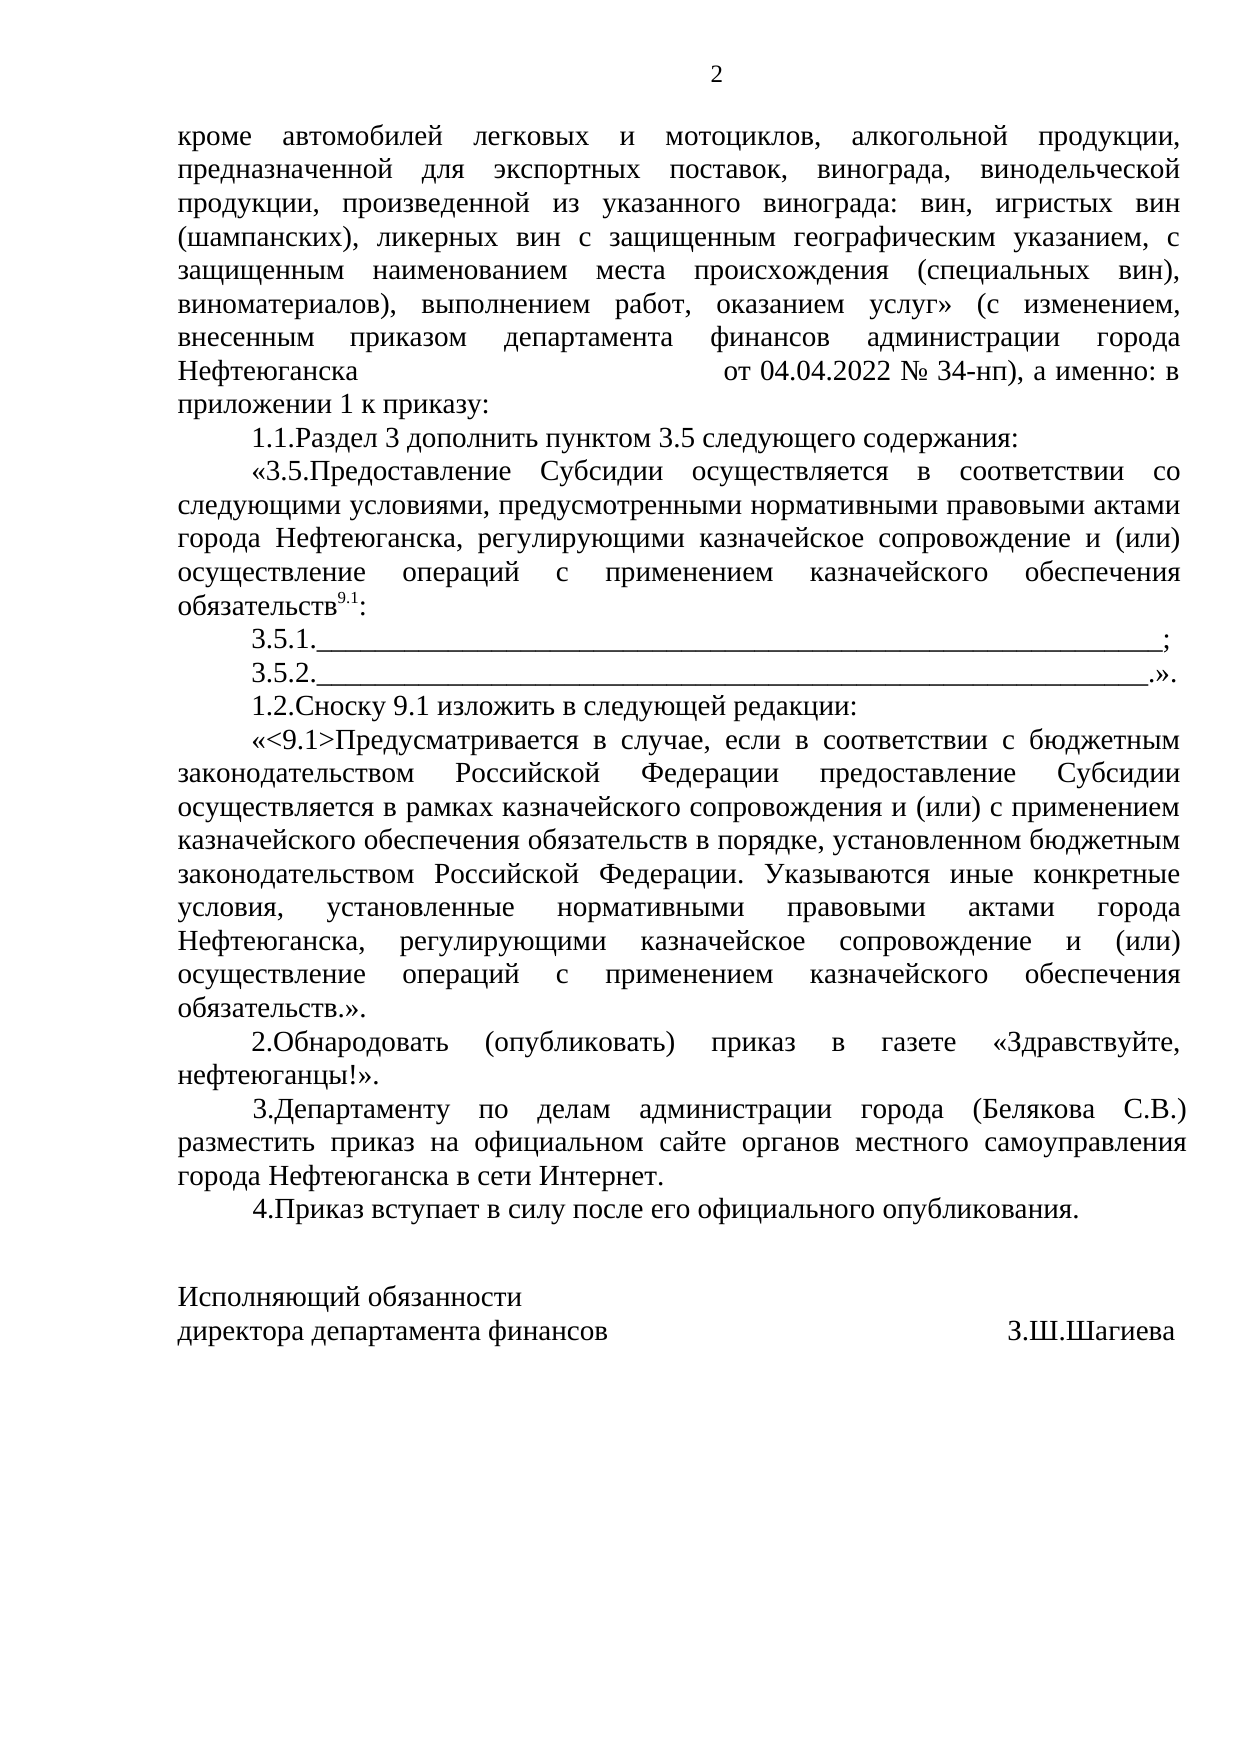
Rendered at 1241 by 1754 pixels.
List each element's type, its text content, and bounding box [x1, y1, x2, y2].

text «3.5.Предоставление Субсидии осуществляется в соответствии со следующими условиями, предусмотренными нормативными правовыми актами города Нефтеюганска, регулирующими казначейское сопровождение и (или) осуществление операций с применением казначейского обеспечения обязательств9.1: [177, 453, 1181, 621]
text 3.5.2._________________________________________________________.». [177, 655, 1181, 688]
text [177, 118, 1181, 420]
text 3.Департаменту по делам администрации города (Белякова С.В.) разместить приказ на официальном сайте органов местного самоуправления города Нефтеюганска в сети Интернет. [177, 1091, 1188, 1191]
text 1.1.Раздел 3 дополнить пунктом 3.5 следующего содержания: [177, 420, 1181, 453]
text 2.Обнародовать (опубликовать) приказ в газете «Здравствуйте, нефтеюганцы!». [177, 1024, 1181, 1091]
text директора департамента финансов З.Ш.Шагиева [177, 1313, 1181, 1347]
text «<9.1>Предусматривается в случае, если в соответствии с бюджетным законодательством Российской Федерации предоставление Субсидии осуществляется в рамках казначейского сопровождения и (или) с применением казначейского обеспечения обязательств в порядке, установленном бюджетным законодательством Российской Федерации. Указываются иные конкретные условия, установленные нормативными правовыми актами города Нефтеюганска, регулирующими казначейское сопровождение и (или) осуществление операций с применением казначейского обеспечения обязательств.». [177, 722, 1181, 1024]
text 3.5.1.__________________________________________________________; [177, 621, 1181, 655]
text Исполняющий обязанности [177, 1279, 1181, 1313]
text 1.2.Сноску 9.1 изложить в следующей редакции: [177, 688, 1181, 722]
text 4.Приказ вступает в силу после его официального опубликования. [177, 1191, 1188, 1225]
